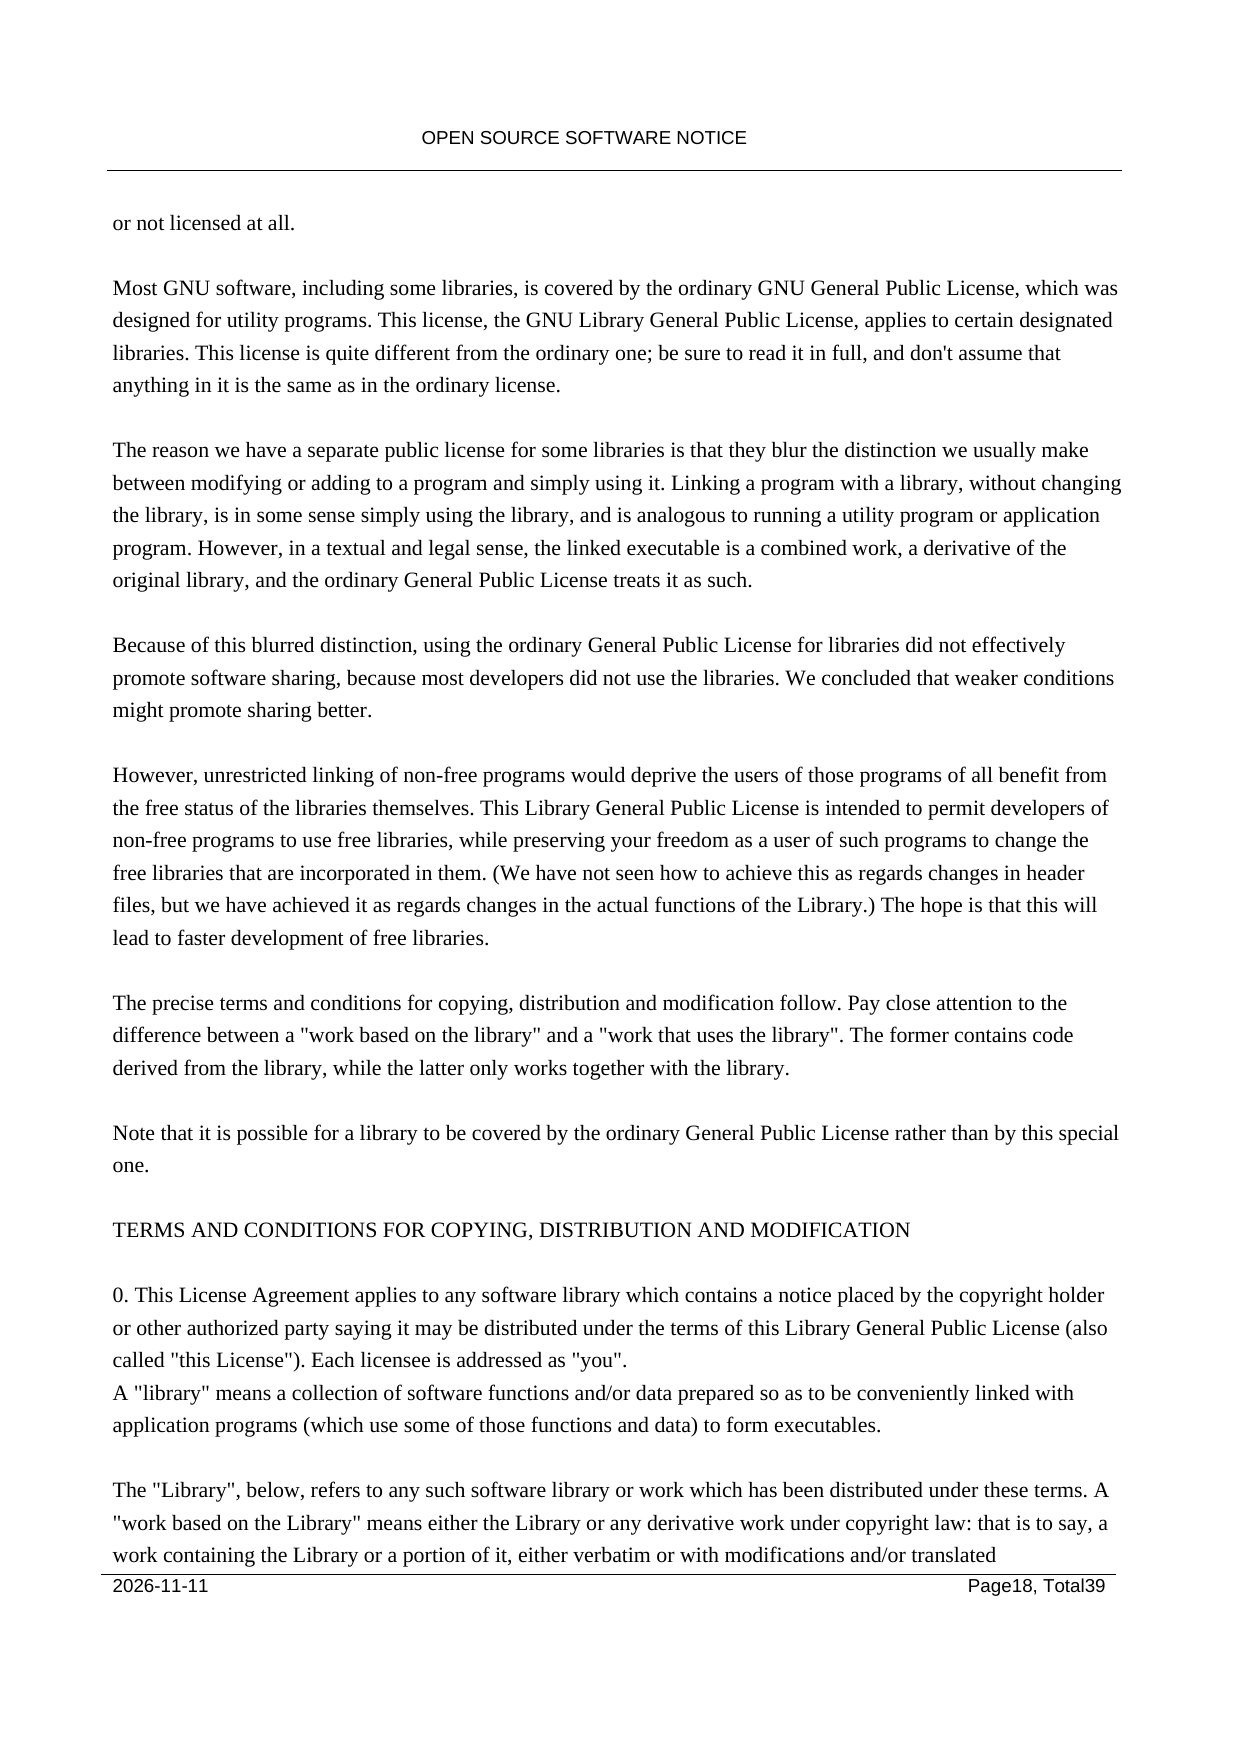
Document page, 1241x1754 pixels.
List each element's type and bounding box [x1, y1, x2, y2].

text [112, 206, 1128, 1571]
